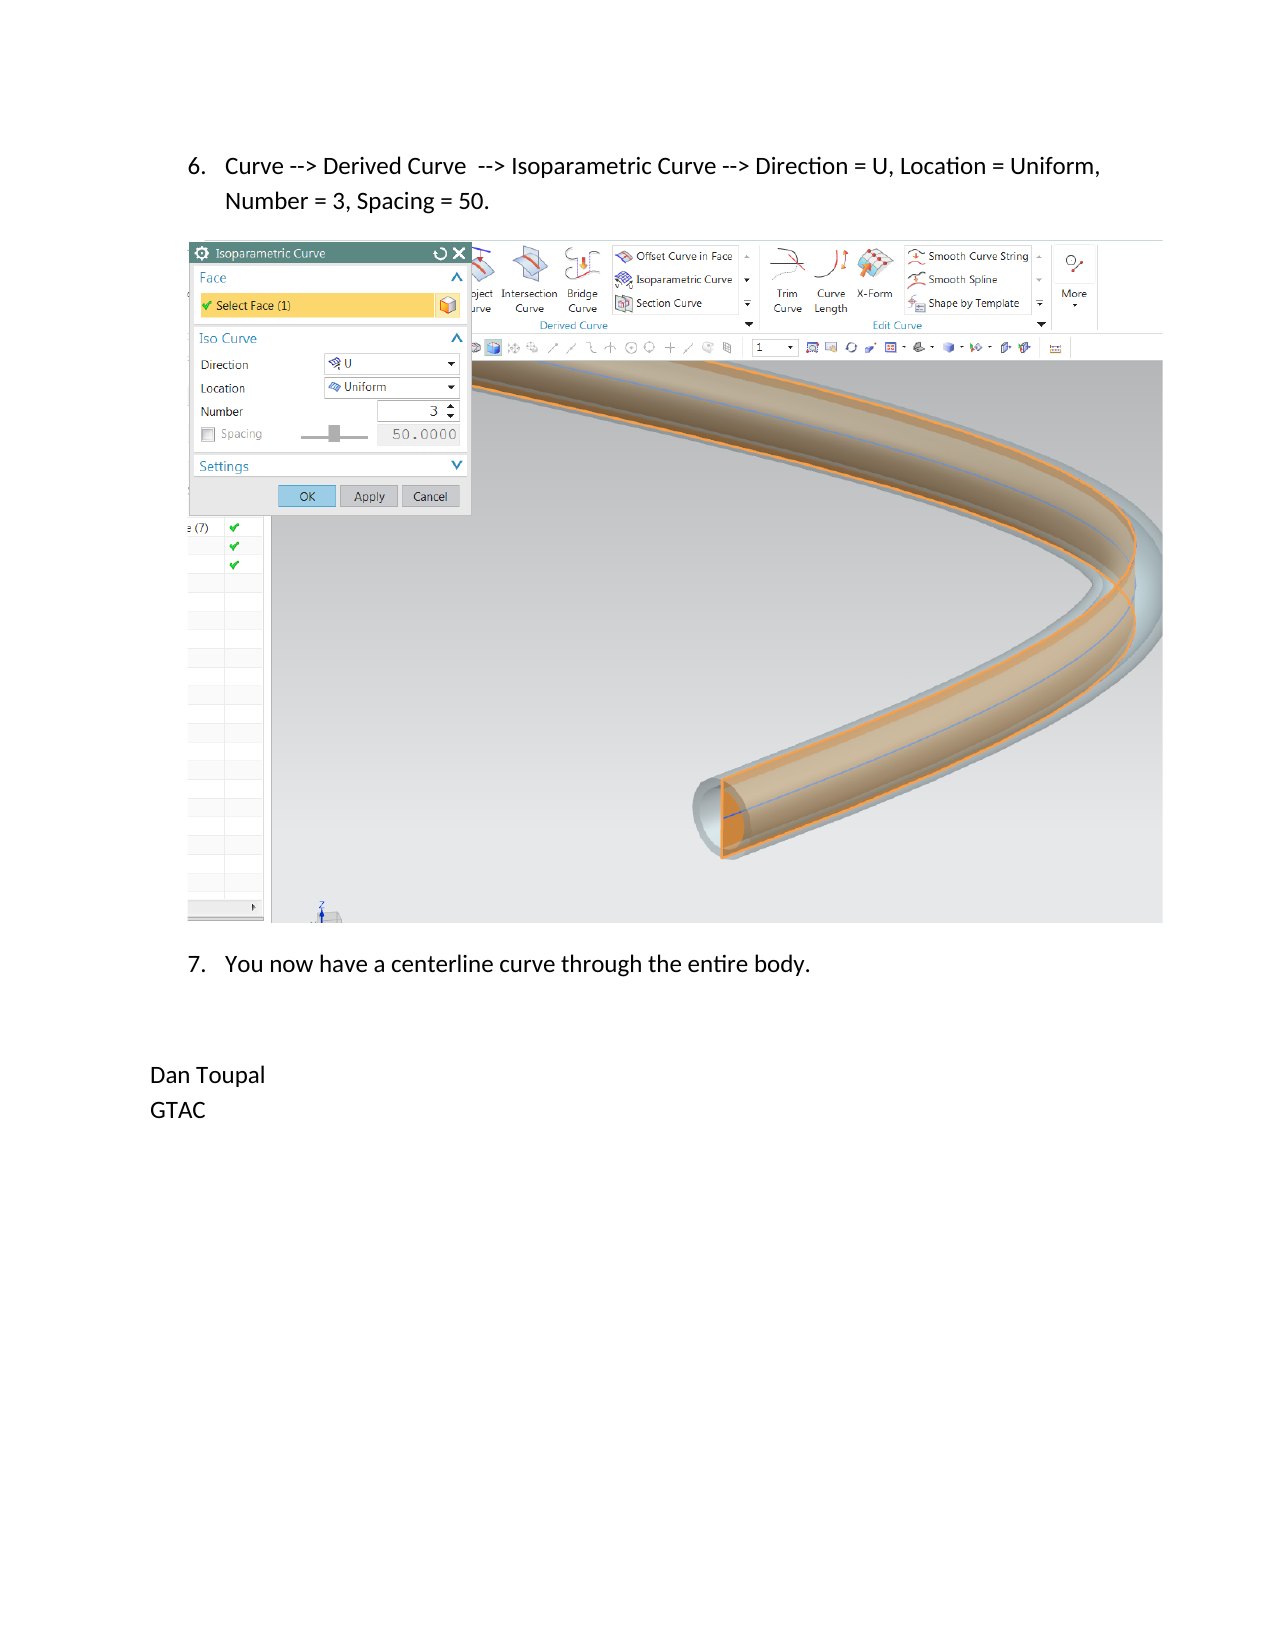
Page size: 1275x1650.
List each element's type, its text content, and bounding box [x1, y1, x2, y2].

text Dan Toupal GTAC [150, 1060, 1125, 1125]
picture [187, 240, 1163, 923]
list You now have a centerline curve through the entire body. [187, 948, 1125, 978]
list Curve --> Derived Curve --> Isoparametric Curve --> Direction = U, Location = Uniform, Number = 3, Spacing = 50. [187, 150, 1125, 216]
